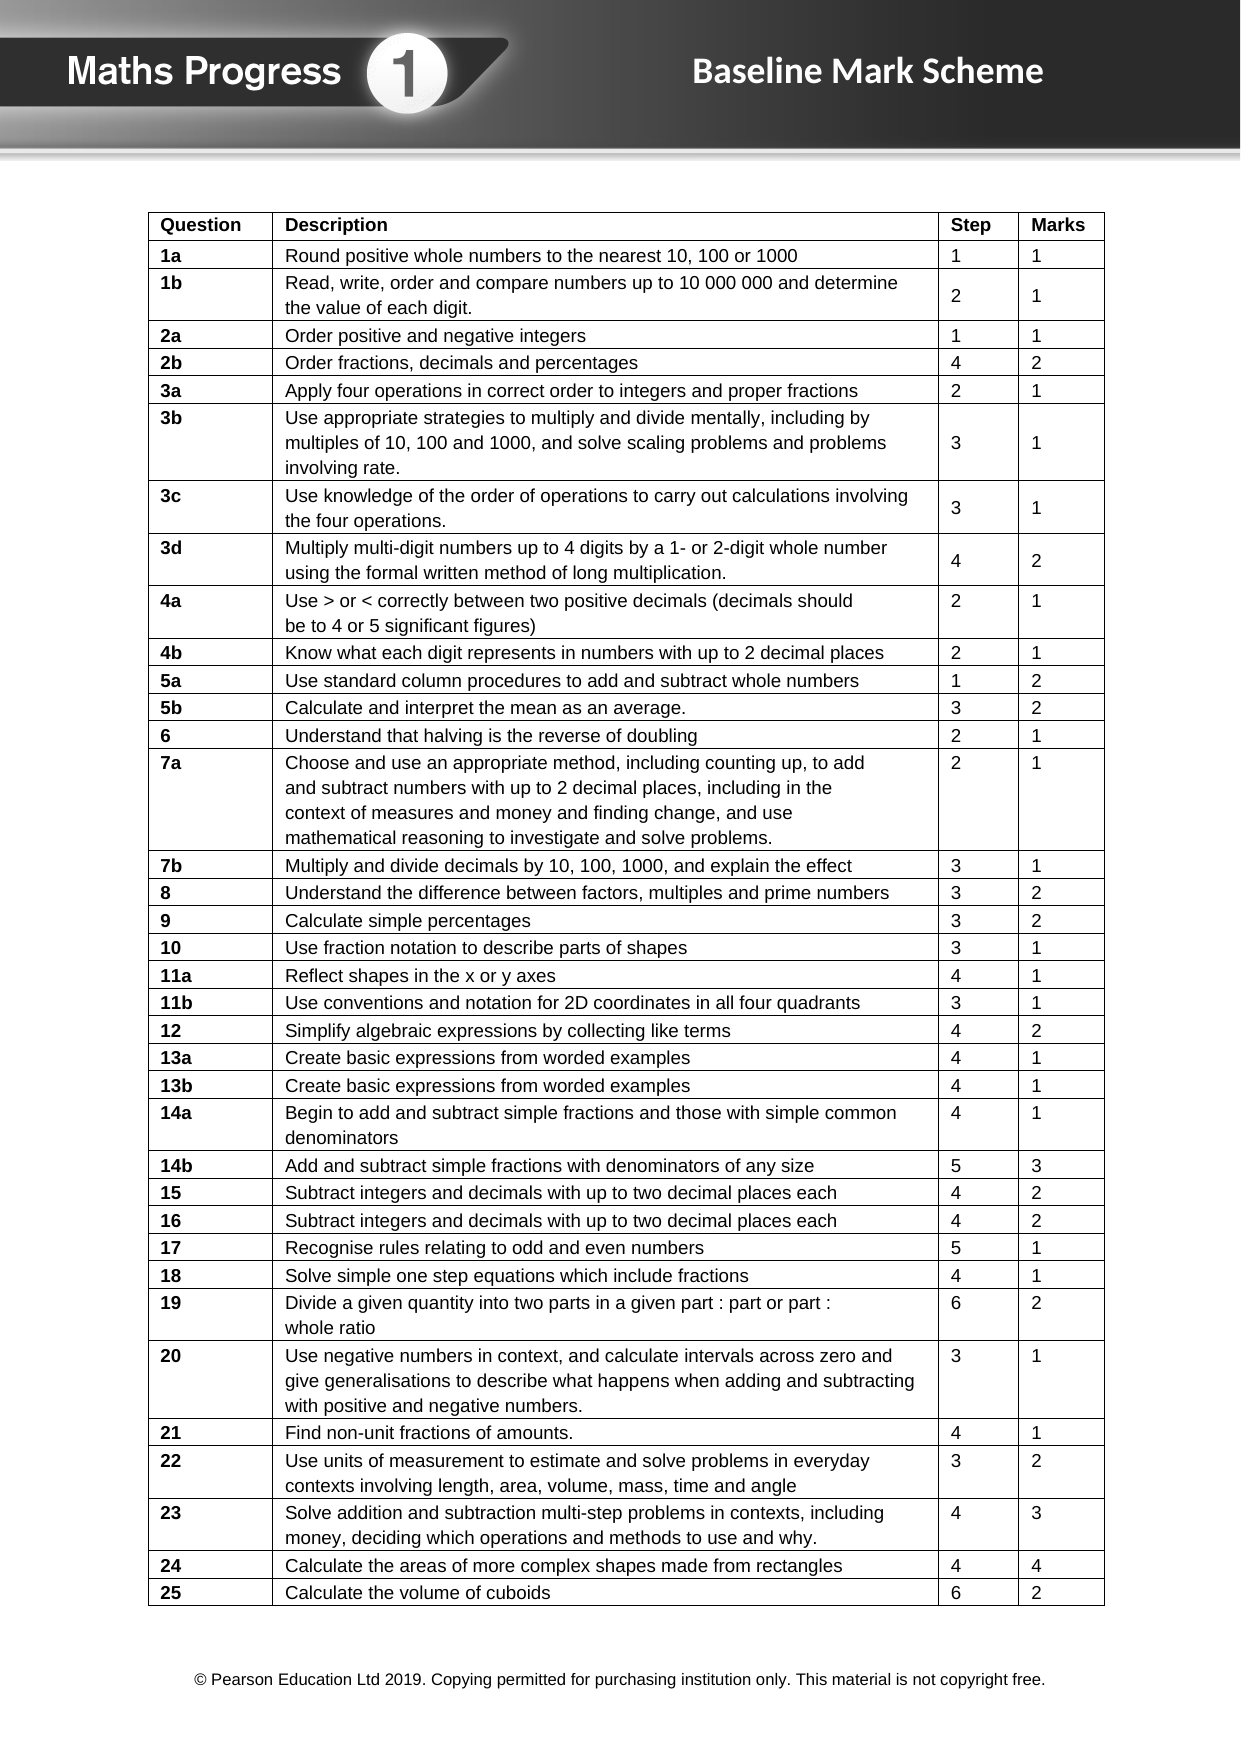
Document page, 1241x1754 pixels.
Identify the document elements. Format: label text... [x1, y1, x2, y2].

table_cell Reflect shapes in the x or y axes [273, 961, 938, 987]
table_cell 3 [939, 1341, 1018, 1417]
table_cell 1a [149, 241, 272, 267]
table_cell 2 [1019, 1206, 1104, 1232]
table_cell 2b [149, 349, 272, 375]
table_cell Simplify algebraic expressions by collecting like terms [273, 1016, 938, 1042]
table_cell 4 [939, 1206, 1018, 1232]
table_cell 4 [939, 1099, 1018, 1150]
table_cell Multiply and divide decimals by 10, 100, 1000, and explain the effect [273, 851, 938, 877]
table_header Step [939, 213, 1018, 240]
table_cell Use knowledge of the order of operations to carry out calculations involving the four operations. [273, 481, 938, 532]
table_cell Use appropriate strategies to multiply and divide mentally, including by multiples of 10, 100 and 1000, and solve scaling problems and problems involving rate. [273, 404, 938, 480]
table_cell 2 [939, 721, 1018, 747]
table_cell Recognise rules relating to odd and even numbers [273, 1234, 938, 1260]
table_cell 16 [149, 1206, 272, 1232]
table_cell 6 [149, 721, 272, 747]
table_cell 4 [939, 1071, 1018, 1097]
table_cell 10 [149, 934, 272, 960]
table_cell Subtract integers and decimals with up to two decimal places each [273, 1179, 938, 1205]
table_cell 5 [939, 1234, 1018, 1260]
table_cell Divide a given quantity into two parts in a given part : part or part : whole ratio [273, 1289, 938, 1340]
table_cell 2 [1019, 1446, 1104, 1497]
table_cell Find non-unit fractions of amounts. [273, 1419, 938, 1445]
table_cell 7b [149, 851, 272, 877]
table_cell Use fraction notation to describe parts of shapes [273, 934, 938, 960]
table_cell Round positive whole numbers to the nearest 10, 100 or 1000 [273, 241, 938, 267]
table_cell 13b [149, 1071, 272, 1097]
table_cell Order fractions, decimals and percentages [273, 349, 938, 375]
table_cell 2 [939, 376, 1018, 402]
table_cell 3b [149, 404, 272, 480]
table_cell 2 [1019, 1179, 1104, 1205]
table_cell Begin to add and subtract simple fractions and those with simple common denominators [273, 1099, 938, 1150]
table_cell 2 [939, 749, 1018, 850]
table_cell 1 [1019, 1071, 1104, 1097]
table_cell 2a [149, 321, 272, 347]
table_cell 2 [1019, 1016, 1104, 1042]
table_cell 3 [939, 989, 1018, 1015]
table_cell Read, write, order and compare numbers up to 10 000 000 and determine the value of each digit. [273, 269, 938, 320]
table_cell 1 [1019, 721, 1104, 747]
table_cell 6 [939, 1289, 1018, 1340]
table_cell 5a [149, 666, 272, 692]
table_cell 2 [1019, 534, 1104, 585]
table_cell 3 [1019, 1499, 1104, 1550]
table_cell 17 [149, 1234, 272, 1260]
table_cell Use negative numbers in context, and calculate intervals across zero and give generalisations to describe what happens when adding and subtracting with positive and negative numbers. [273, 1341, 938, 1417]
table_cell 1 [1019, 1234, 1104, 1260]
table_cell 1 [939, 321, 1018, 347]
table_cell Calculate the volume of cuboids [273, 1579, 938, 1605]
table_cell 3 [939, 481, 1018, 532]
table_cell 20 [149, 1341, 272, 1417]
table_cell 2 [1019, 694, 1104, 720]
table_cell 4 [939, 961, 1018, 987]
table_cell 1 [1019, 989, 1104, 1015]
table_cell 1 [1019, 586, 1104, 637]
table_cell 3 [939, 906, 1018, 932]
table_cell 4 [939, 1261, 1018, 1287]
table_cell 3a [149, 376, 272, 402]
table_cell 3 [939, 694, 1018, 720]
table_cell Use units of measurement to estimate and solve problems in everyday contexts involving length, area, volume, mass, time and angle [273, 1446, 938, 1497]
table_cell 3 [939, 934, 1018, 960]
table_cell Multiply multi-digit numbers up to 4 digits by a 1- or 2-digit whole number using the formal written method of long multiplication. [273, 534, 938, 585]
table_cell 1 [1019, 1341, 1104, 1417]
table_cell 1 [1019, 321, 1104, 347]
table_cell 1 [1019, 481, 1104, 532]
table_cell 4 [1019, 1551, 1104, 1577]
table_cell 2 [1019, 1289, 1104, 1340]
table_cell 2 [1019, 879, 1104, 905]
table_cell 11b [149, 989, 272, 1015]
table_cell 11a [149, 961, 272, 987]
table_cell 4a [149, 586, 272, 637]
table_header Marks [1019, 213, 1104, 240]
table_cell 3 [939, 851, 1018, 877]
table_header Description [273, 213, 938, 240]
table_cell Understand the difference between factors, multiples and prime numbers [273, 879, 938, 905]
table_cell 4 [939, 1179, 1018, 1205]
table_cell 8 [149, 879, 272, 905]
table_cell 18 [149, 1261, 272, 1287]
table_cell 1 [939, 241, 1018, 267]
table_cell 4 [939, 1016, 1018, 1042]
table_cell 4b [149, 639, 272, 665]
table_cell 1 [1019, 376, 1104, 402]
table_cell 2 [1019, 666, 1104, 692]
table_cell 2 [1019, 906, 1104, 932]
table_cell Apply four operations in correct order to integers and proper fractions [273, 376, 938, 402]
table_cell Create basic expressions from worded examples [273, 1044, 938, 1070]
table_cell 1 [1019, 269, 1104, 320]
table_cell 1 [939, 666, 1018, 692]
table_cell 7a [149, 749, 272, 850]
table_cell 9 [149, 906, 272, 932]
table_cell 4 [939, 1551, 1018, 1577]
table_cell Solve addition and subtraction multi-step problems in contexts, including money, deciding which operations and methods to use and why. [273, 1499, 938, 1550]
table_cell 2 [939, 586, 1018, 637]
table_cell 3c [149, 481, 272, 532]
table_cell Use conventions and notation for 2D coordinates in all four quadrants [273, 989, 938, 1015]
table_cell 13a [149, 1044, 272, 1070]
table_cell 1 [1019, 749, 1104, 850]
table_cell Calculate the areas of more complex shapes made from rectangles [273, 1551, 938, 1577]
table_cell Calculate and interpret the mean as an average. [273, 694, 938, 720]
table_cell 3 [939, 879, 1018, 905]
table_cell 5 [939, 1151, 1018, 1177]
table_cell Solve simple one step equations which include fractions [273, 1261, 938, 1287]
table_cell 5b [149, 694, 272, 720]
table_cell 3 [939, 404, 1018, 480]
table_cell 2 [939, 269, 1018, 320]
table_cell Subtract integers and decimals with up to two decimal places each [273, 1206, 938, 1232]
table_cell 23 [149, 1499, 272, 1550]
table_cell Understand that halving is the reverse of doubling [273, 721, 938, 747]
table_cell 24 [149, 1551, 272, 1577]
table_cell Create basic expressions from worded examples [273, 1071, 938, 1097]
table_cell 4 [939, 349, 1018, 375]
table_cell 3 [939, 1446, 1018, 1497]
table_cell 1 [1019, 1261, 1104, 1287]
table_cell Choose and use an appropriate method, including counting up, to add and subtract numbers with up to 2 decimal places, including in the context of measures and money and finding change, and use mathematical reasoning to investigate and solve problems. [273, 749, 938, 850]
table_cell 1 [1019, 851, 1104, 877]
table_cell 1 [1019, 241, 1104, 267]
table_cell 2 [1019, 349, 1104, 375]
table_cell 1 [1019, 1044, 1104, 1070]
table_cell 6 [939, 1579, 1018, 1605]
table_cell 1b [149, 269, 272, 320]
table_cell Know what each digit represents in numbers with up to 2 decimal places [273, 639, 938, 665]
table_cell Use > or < correctly between two positive decimals (decimals should be to 4 or 5 significant figures) [273, 586, 938, 637]
table_cell 4 [939, 1044, 1018, 1070]
table_cell 14b [149, 1151, 272, 1177]
table_cell Use standard column procedures to add and subtract whole numbers [273, 666, 938, 692]
table_cell 14a [149, 1099, 272, 1150]
table_cell Order positive and negative integers [273, 321, 938, 347]
table_cell 1 [1019, 961, 1104, 987]
table_header Question [149, 213, 272, 240]
table_cell 1 [1019, 639, 1104, 665]
picture [0, 0, 1241, 161]
table_cell 12 [149, 1016, 272, 1042]
table_cell 25 [149, 1579, 272, 1605]
table_cell 2 [939, 639, 1018, 665]
table_cell 4 [939, 1419, 1018, 1445]
table_cell 1 [1019, 934, 1104, 960]
table_cell 22 [149, 1446, 272, 1497]
table_cell Add and subtract simple fractions with denominators of any size [273, 1151, 938, 1177]
table_cell 4 [939, 534, 1018, 585]
table_cell 15 [149, 1179, 272, 1205]
table_cell 1 [1019, 1419, 1104, 1445]
table_cell Calculate simple percentages [273, 906, 938, 932]
table_cell 3 [1019, 1151, 1104, 1177]
table_cell 4 [939, 1499, 1018, 1550]
table_cell 3d [149, 534, 272, 585]
table_cell 21 [149, 1419, 272, 1445]
table_cell 1 [1019, 1099, 1104, 1150]
table_cell 19 [149, 1289, 272, 1340]
table_cell 2 [1019, 1579, 1104, 1605]
table_cell 1 [1019, 404, 1104, 480]
